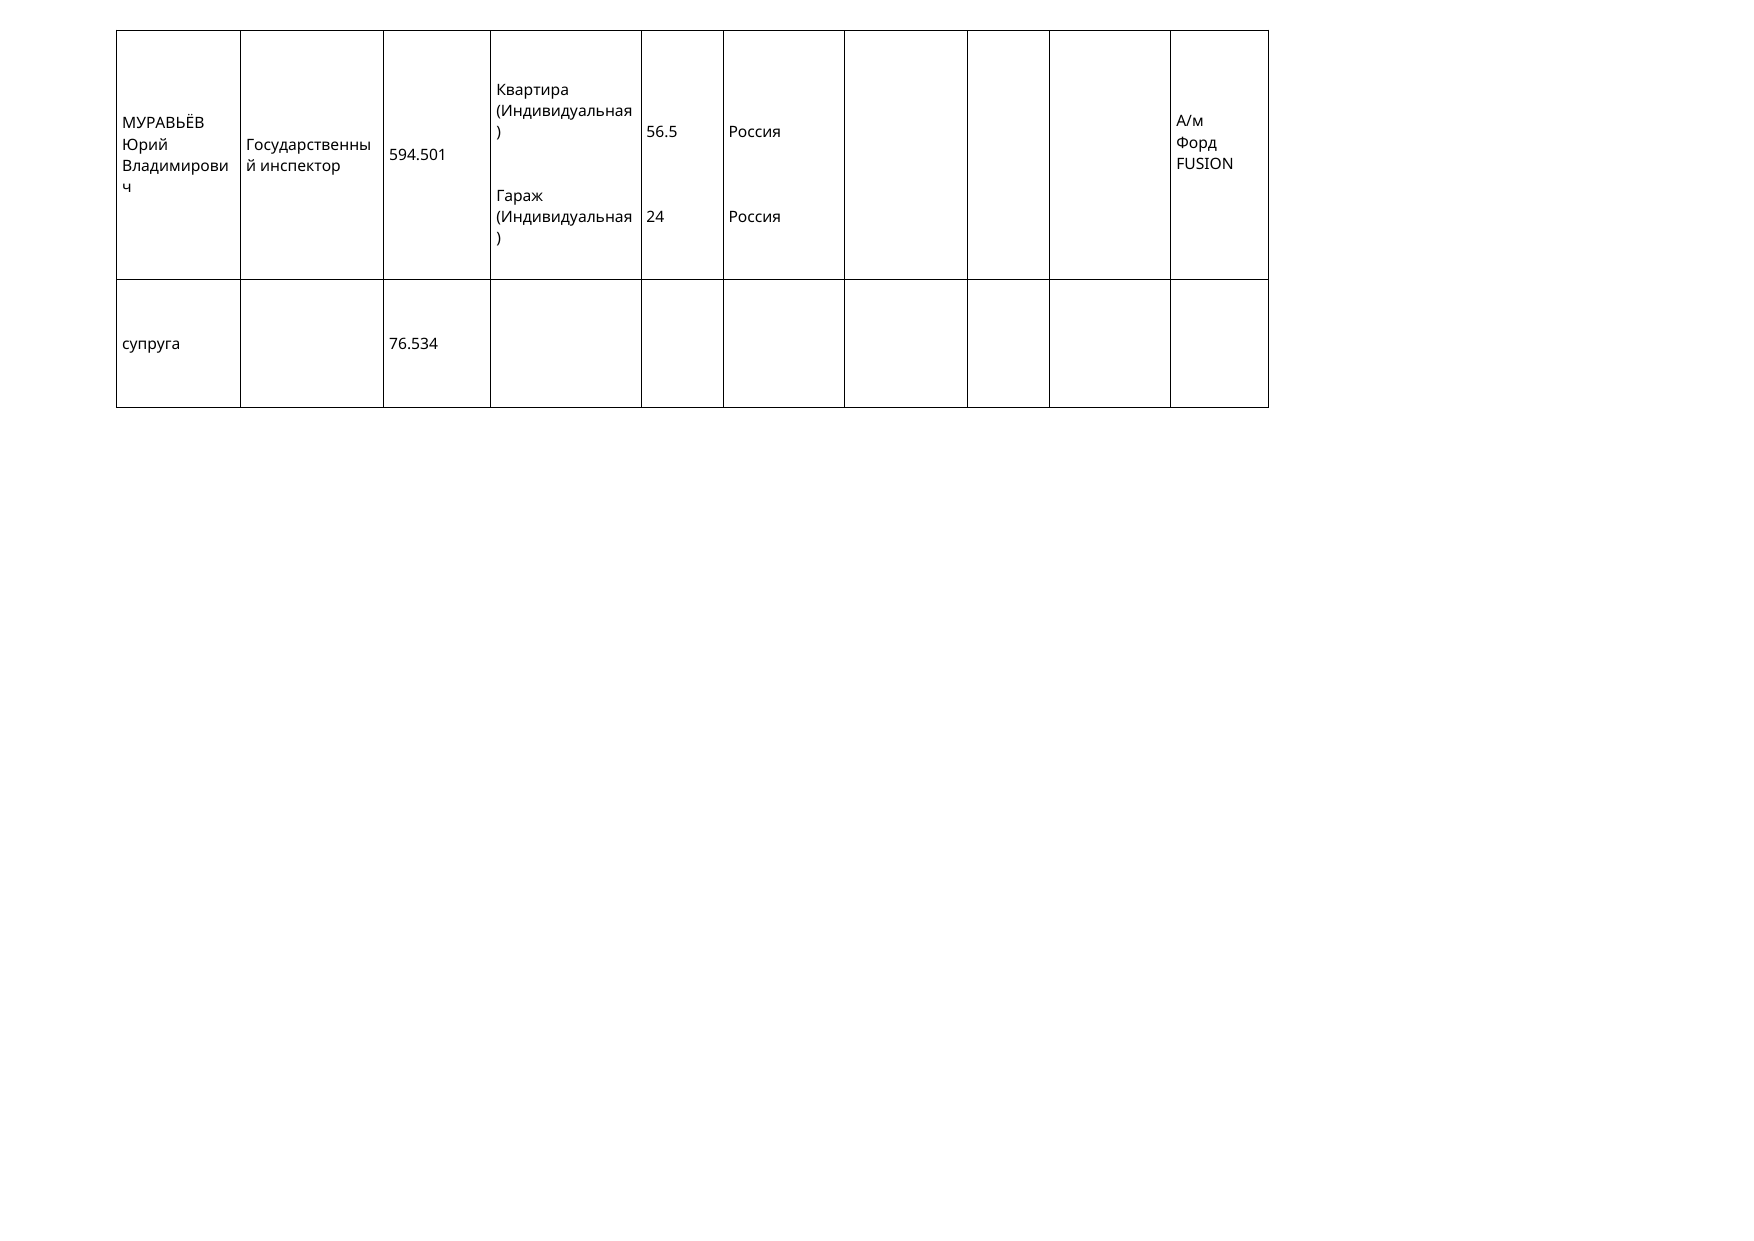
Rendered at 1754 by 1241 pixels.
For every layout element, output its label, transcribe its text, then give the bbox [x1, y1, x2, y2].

table_cell 76.534 [384, 280, 490, 407]
table_cell [1050, 280, 1170, 407]
table_cell Россия Россия [724, 31, 844, 278]
table_cell 56.5 24 [642, 31, 723, 278]
table_cell [968, 280, 1049, 407]
table_cell супруга [117, 280, 240, 407]
table_cell Государственный инспектор [241, 31, 383, 278]
table_cell [724, 280, 844, 407]
table_cell [241, 280, 383, 407]
table_cell [1050, 31, 1170, 278]
table_cell [968, 31, 1049, 278]
table_cell Квартира (Индивидуальная) Гараж (Индивидуальная) [491, 31, 641, 278]
table_cell А/м Форд FUSION [1171, 31, 1268, 278]
table_cell [845, 31, 967, 278]
table_cell [642, 280, 723, 407]
table_cell [1171, 280, 1268, 407]
table_cell 594.501 [384, 31, 490, 278]
table_cell [491, 280, 641, 407]
table_cell [845, 280, 967, 407]
table_cell МУРАВЬЁВ Юрий Владимирович [117, 31, 240, 278]
